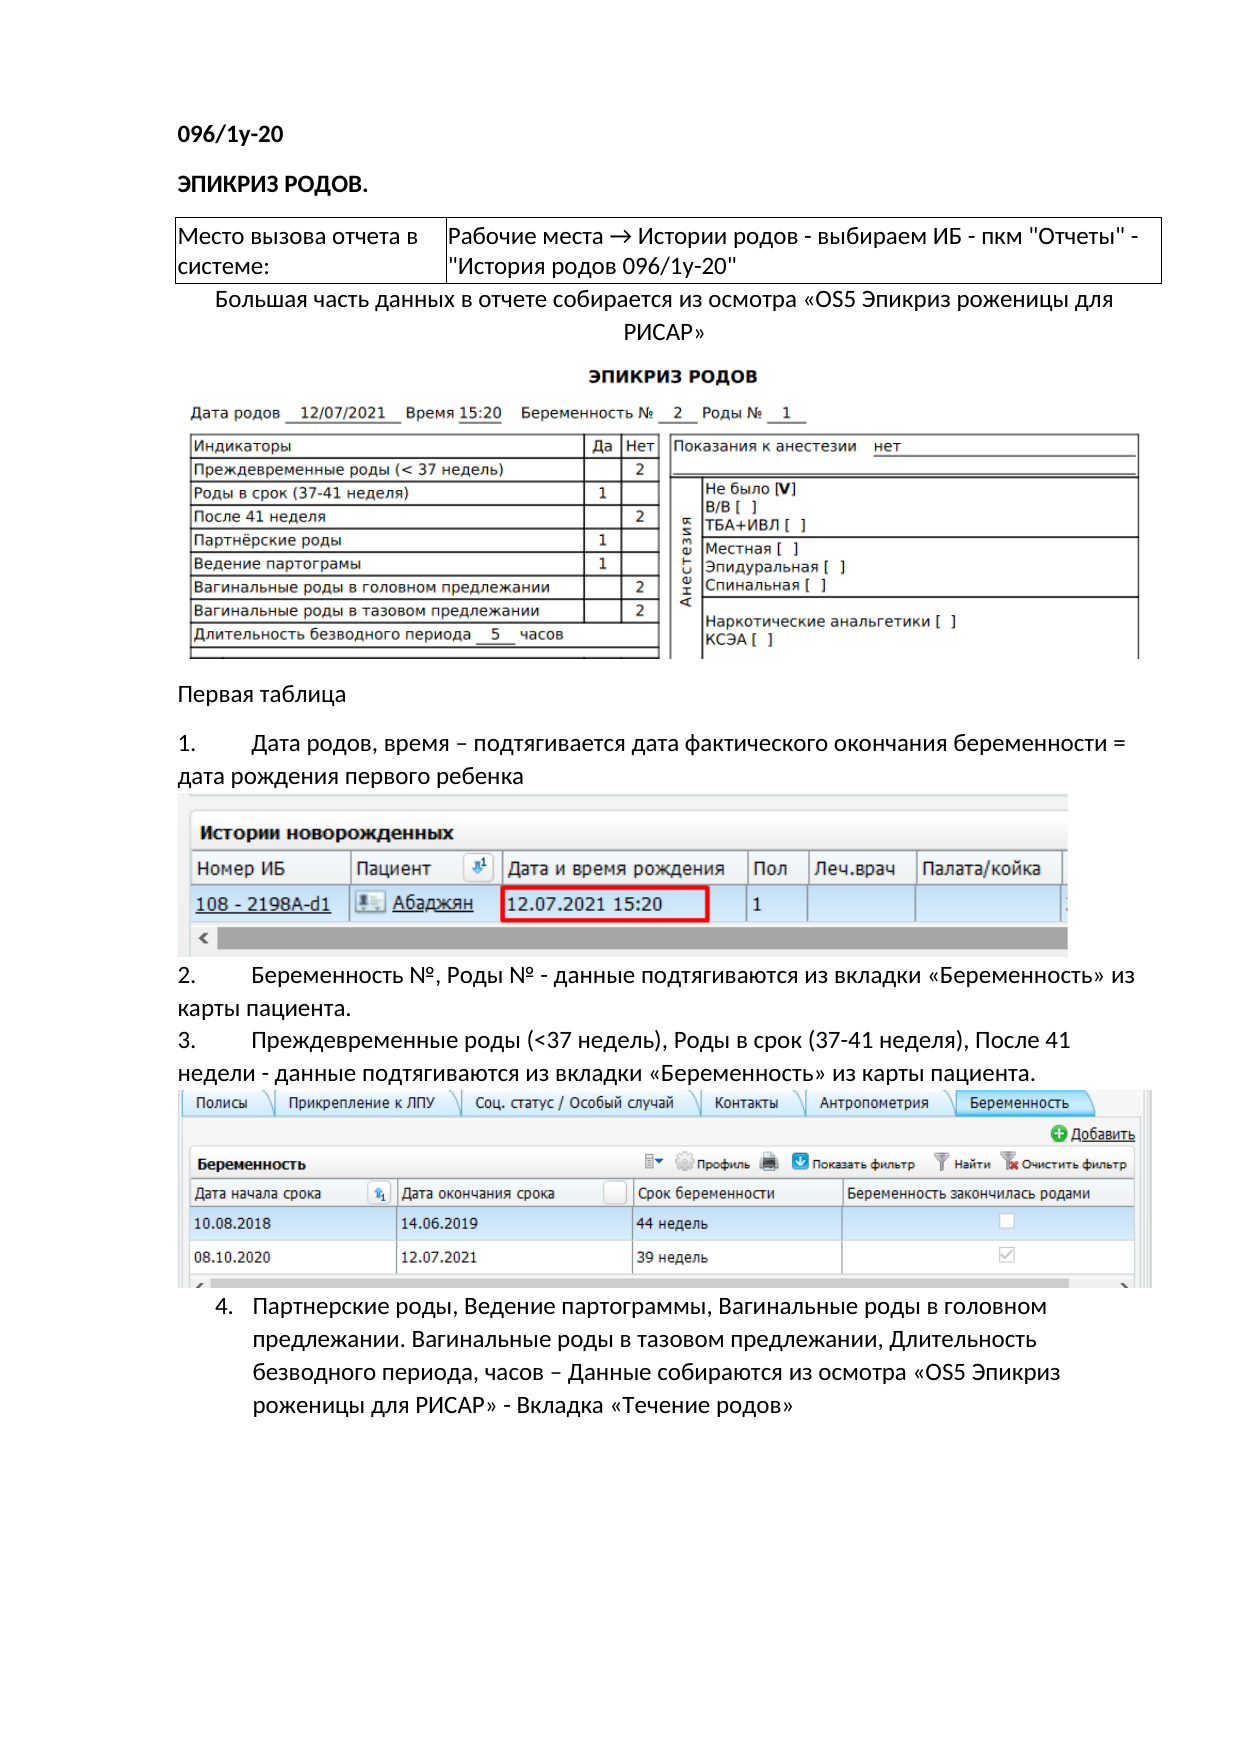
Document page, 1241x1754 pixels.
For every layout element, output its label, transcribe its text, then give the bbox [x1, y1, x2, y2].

list Преждевременные роды (<37 недель), Роды в срок (37-41 неделя), После 41 недели - данные подтягиваются из вкладки «Беременность» из карты пациента. [177, 1025, 1152, 1088]
table_header Рабочие места → Истории родов - выбираем ИБ - пкм "Отчеты" - "История родов 096/1у-20" [447, 218, 1161, 282]
list Партнерские роды, Ведение партограммы, Вагинальные роды в головном предлежании. Вагинальные роды в тазовом предлежании, Длительность безводного периода, часов – Данные собираются из осмотра «OS5 Эпикриз роженицы для РИСАР» - Вкладка «Течение родов» [215, 1290, 1152, 1419]
text 096/1у-20 [177, 118, 1152, 149]
text Первая таблица [177, 678, 1152, 708]
text Большая часть данных в отчете собирается из осмотра «OS5 Эпикриз роженицы для РИСАР» [177, 284, 1152, 347]
picture [177, 366, 1152, 659]
picture [177, 793, 1068, 957]
table_header Место вызова отчета в системе: [176, 218, 446, 282]
list Беременность №, Роды № - данные подтягиваются из вкладки «Беременность» из карты пациента. [177, 959, 1152, 1022]
text ЭПИКРИЗ РОДОВ. [177, 168, 1152, 198]
picture [177, 1090, 1152, 1288]
